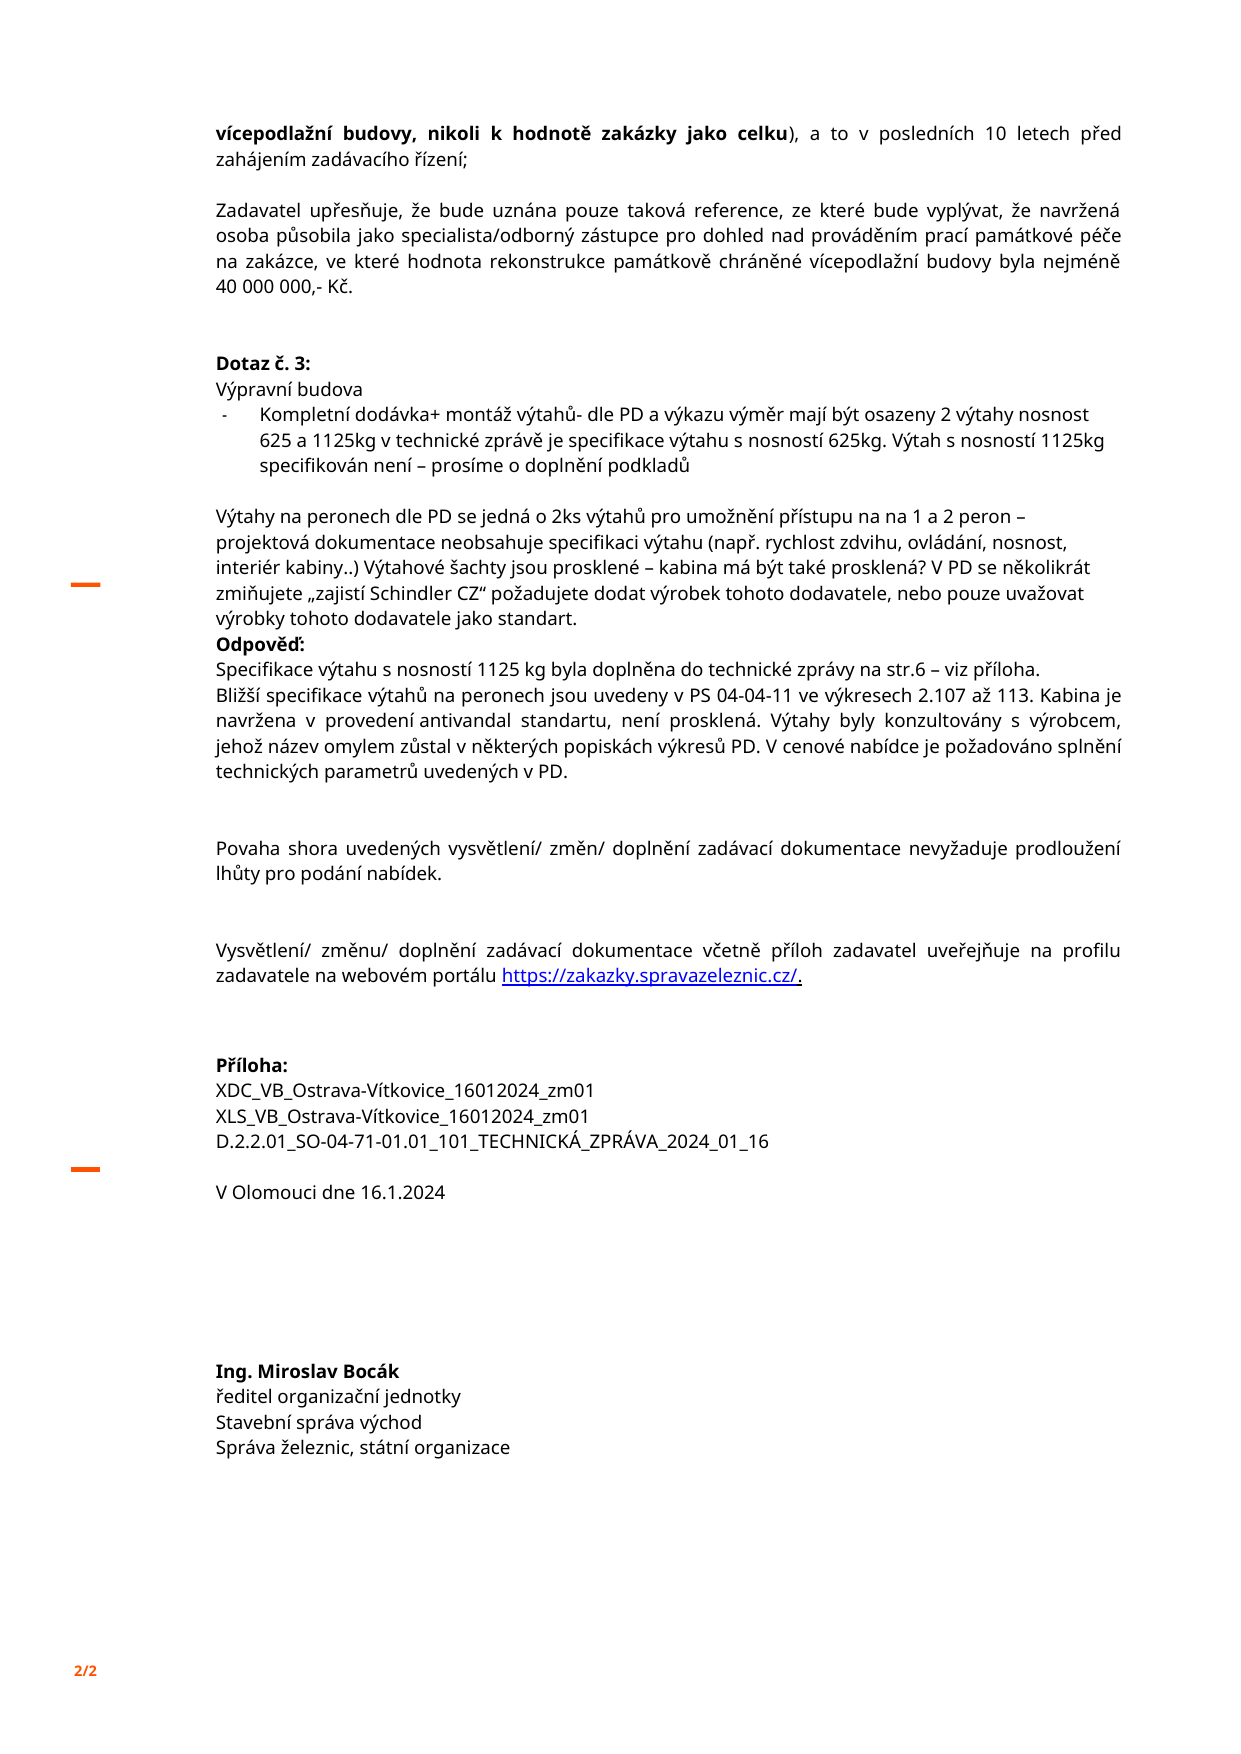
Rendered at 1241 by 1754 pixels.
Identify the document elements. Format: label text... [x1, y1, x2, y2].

text Stavební správa východ [216, 1409, 1122, 1435]
text Výtahy na peronech dle PD se jedná o 2ks výtahů pro umožnění přístupu na na 1 a 2 peron – projektová dokumentace neobsahuje specifikaci výtahu (např. rychlost zdvihu, ovládání, nosnost, interiér kabiny..) Výtahové šachty jsou prosklené – kabina má být také prosklená? V PD se několikrát zmiňujete „zajistí Schindler CZ“ požadujete dodat výrobek tohoto dodavatele, nebo pouze uvažovat výrobky tohoto dodavatele jako standart. [216, 503, 1122, 631]
text Příloha: [216, 1052, 1122, 1077]
text Bližší specifikace výtahů na peronech jsou uvedeny v PS 04-04-11 ve výkresech 2.107 až 113. Kabina je navržena v provedení antivandal standartu, není prosklená. Výtahy byly konzultovány s výrobcem, jehož název omylem zůstal v některých popiskách výkresů PD. V cenové nabídce je požadováno splnění technických parametrů uvedených v PD. [216, 682, 1122, 784]
text XDC_VB_Ostrava-Vítkovice_16012024_zm01 [216, 1077, 1122, 1103]
text Výpravní budova [216, 376, 1122, 401]
text Správa železnic, státní organizace [216, 1435, 1122, 1460]
text XLS_VB_Ostrava-Vítkovice_16012024_zm01 [216, 1103, 1122, 1128]
text Odpověď: [216, 631, 1122, 657]
text Ing. Miroslav Bocák [216, 1358, 1122, 1384]
list Povaha shora uvedených vysvětlení/ změn/ doplnění zadávací dokumentace nevyžaduje prodloužení lhůty pro podání nabídek. [216, 835, 1122, 886]
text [216, 121, 1122, 172]
list Kompletní dodávka+ montáž výtahů- dle PD a výkazu výměr mají být osazeny 2 výtahy nosnost 625 a 1125kg v technické zprávě je specifikace výtahu s nosností 625kg. Výtah s nosností 1125kg specifikován není – prosíme o doplnění podkladů [222, 401, 1122, 478]
text Zadavatel upřesňuje, že bude uznána pouze taková reference, ze které bude vyplývat, že navržená osoba působila jako specialista/odborný zástupce pro dohled nad prováděním prací památkové péče na zakázce, ve které hodnota rekonstrukce památkově chráněné vícepodlažní budovy byla nejméně 40 000 000,- Kč. [216, 197, 1122, 299]
text ředitel organizační jednotky [216, 1384, 1122, 1409]
text Specifikace výtahu s nosností 1125 kg byla doplněna do technické zprávy na str.6 – viz příloha. [216, 657, 1122, 682]
text Vysvětlení/ změnu/ doplnění zadávací dokumentace včetně příloh zadavatel uveřejňuje na profilu zadavatele na webovém portálu https://zakazky.spravazeleznic.cz/. [216, 937, 1122, 988]
text D.2.2.01_SO-04-71-01.01_101_TECHNICKÁ_ZPRÁVA_2024_01_16 [216, 1128, 1122, 1154]
text Dotaz č. 3: [216, 350, 1122, 376]
text V Olomouci dne 16.1.2024 [216, 1179, 1122, 1205]
